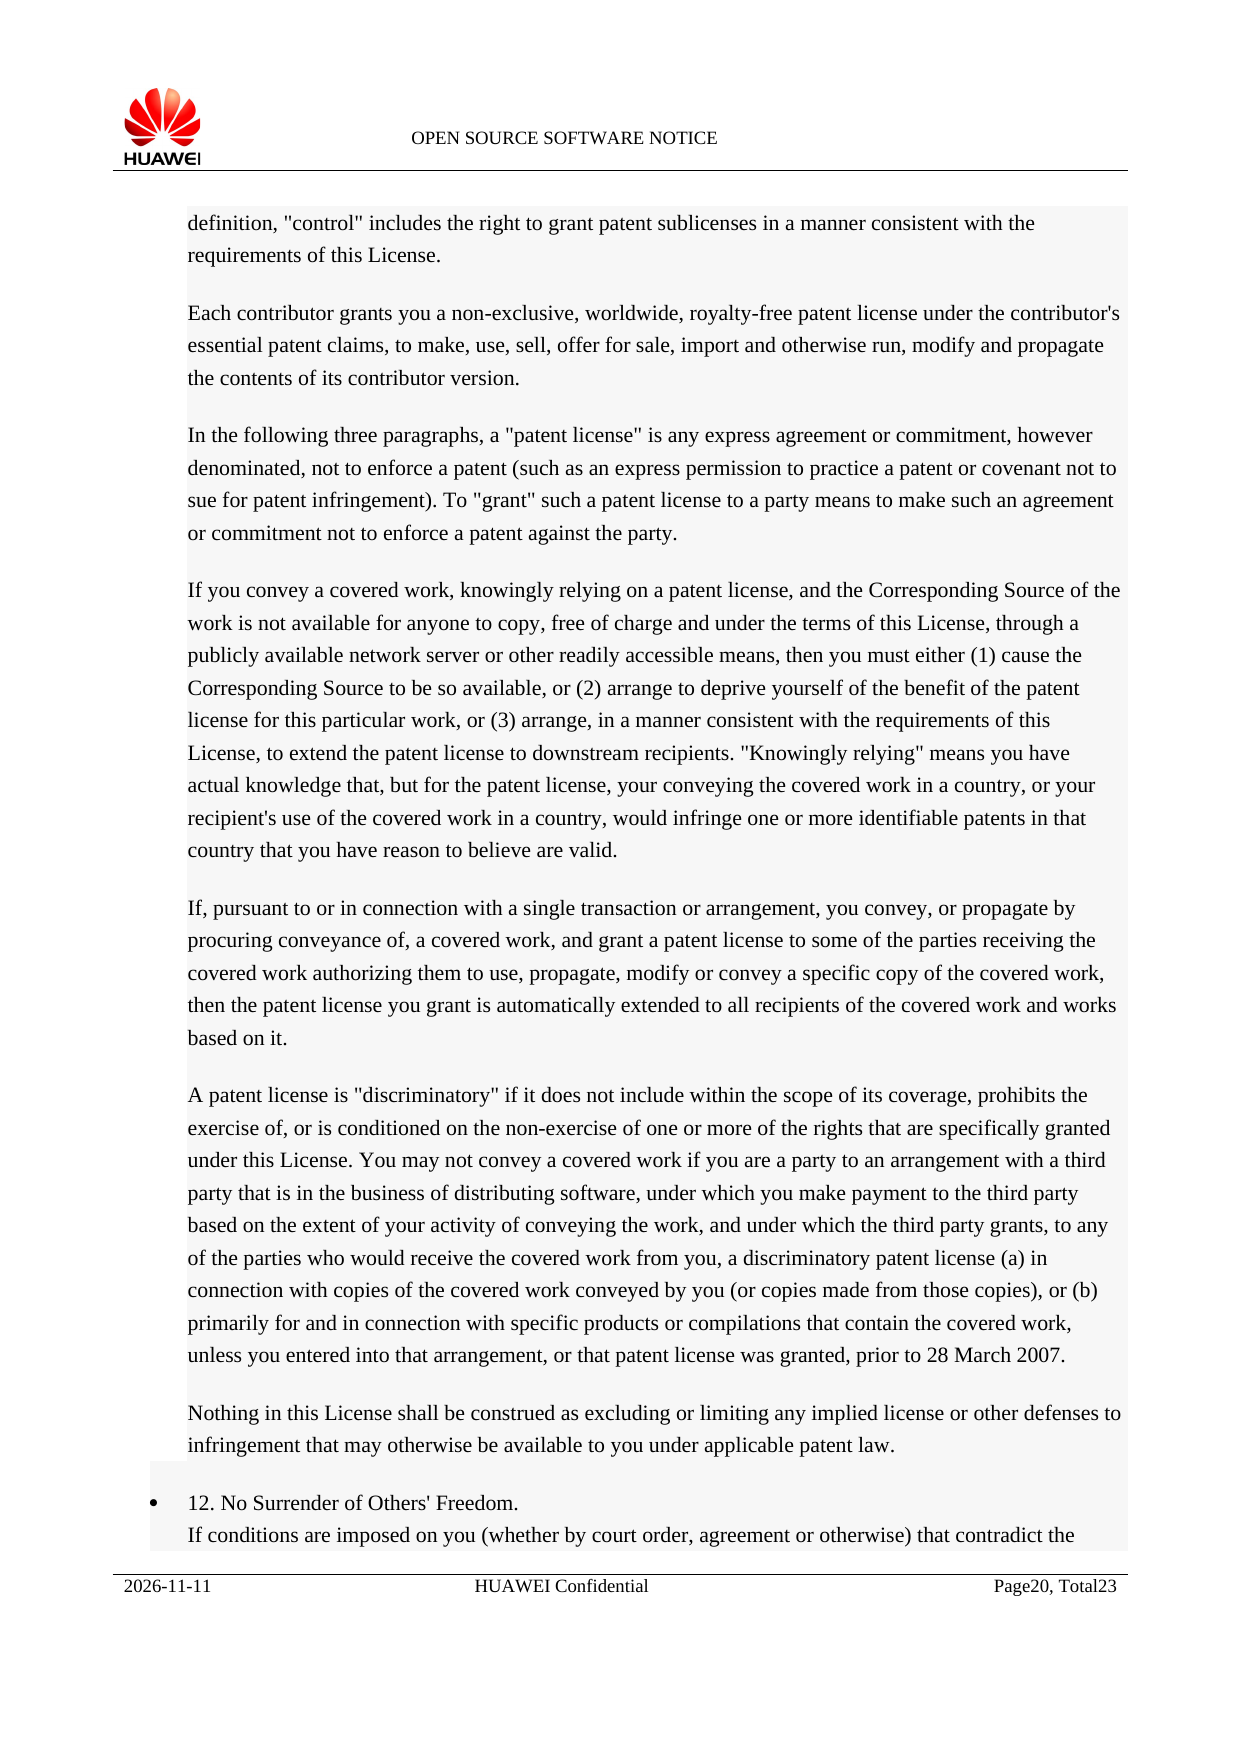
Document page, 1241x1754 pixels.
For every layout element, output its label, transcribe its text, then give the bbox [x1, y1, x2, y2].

text In the following three paragraphs, a "patent license" is any express agreement or commitment, however denominated, not to enforce a patent (such as an express permission to practice a patent or covenant not to sue for patent infringement). To "grant" such a patent license to a party means to make such an agreement or commitment not to enforce a patent against the party. [187, 419, 1128, 549]
text Each contributor grants you a non-exclusive, worldwide, royalty-free patent license under the contributor's essential patent claims, to make, use, sell, offer for sale, import and otherwise run, modify and propagate the contents of its contributor version. [187, 296, 1128, 394]
picture [124, 88, 201, 165]
text If you convey a covered work, knowingly relying on a patent license, and the Corresponding Source of the work is not available for anyone to copy, free of charge and under the terms of this License, through a publicly available network server or other readily accessible means, then you must either (1) cause the Corresponding Source to be so available, or (2) arrange to deprive yourself of the benefit of the patent license for this particular work, or (3) arrange, in a manner consistent with the requirements of this License, to extend the patent license to downstream recipients. "Knowingly relying" means you have actual knowledge that, but for the patent license, your conveying the covered work in a country, or your recipient's use of the covered work in a country, would infringe one or more identifiable patents in that country that you have reason to believe are valid. [187, 574, 1128, 866]
text Nothing in this License shall be construed as excluding or limiting any implied license or other defenses to infringement that may otherwise be available to you under applicable patent law. [187, 1396, 1128, 1461]
text If, pursuant to or in connection with a single transaction or arrangement, you convey, or propagate by procuring conveyance of, a covered work, and grant a patent license to some of the parties receiving the covered work authorizing them to use, propagate, modify or convey a specific copy of the covered work, then the patent license you grant is automatically extended to all recipients of the covered work and works based on it. [187, 891, 1128, 1054]
text A patent license is "discriminatory" if it does not include within the scope of its coverage, prohibits the exercise of, or is conditioned on the non-exercise of one or more of the rights that are specifically granted under this License. You may not convey a covered work if you are a party to an arrangement with a third party that is in the business of distributing software, under which you make payment to the third party based on the extent of your activity of conveying the work, and under which the third party grants, to any of the parties who would receive the covered work from you, a discriminatory patent license (a) in connection with copies of the covered work conveyed by you (or copies made from those copies), or (b) primarily for and in connection with specific products or compilations that contain the covered work, unless you entered into that arrangement, or that patent license was granted, prior to 28 March 2007. [187, 1079, 1128, 1371]
